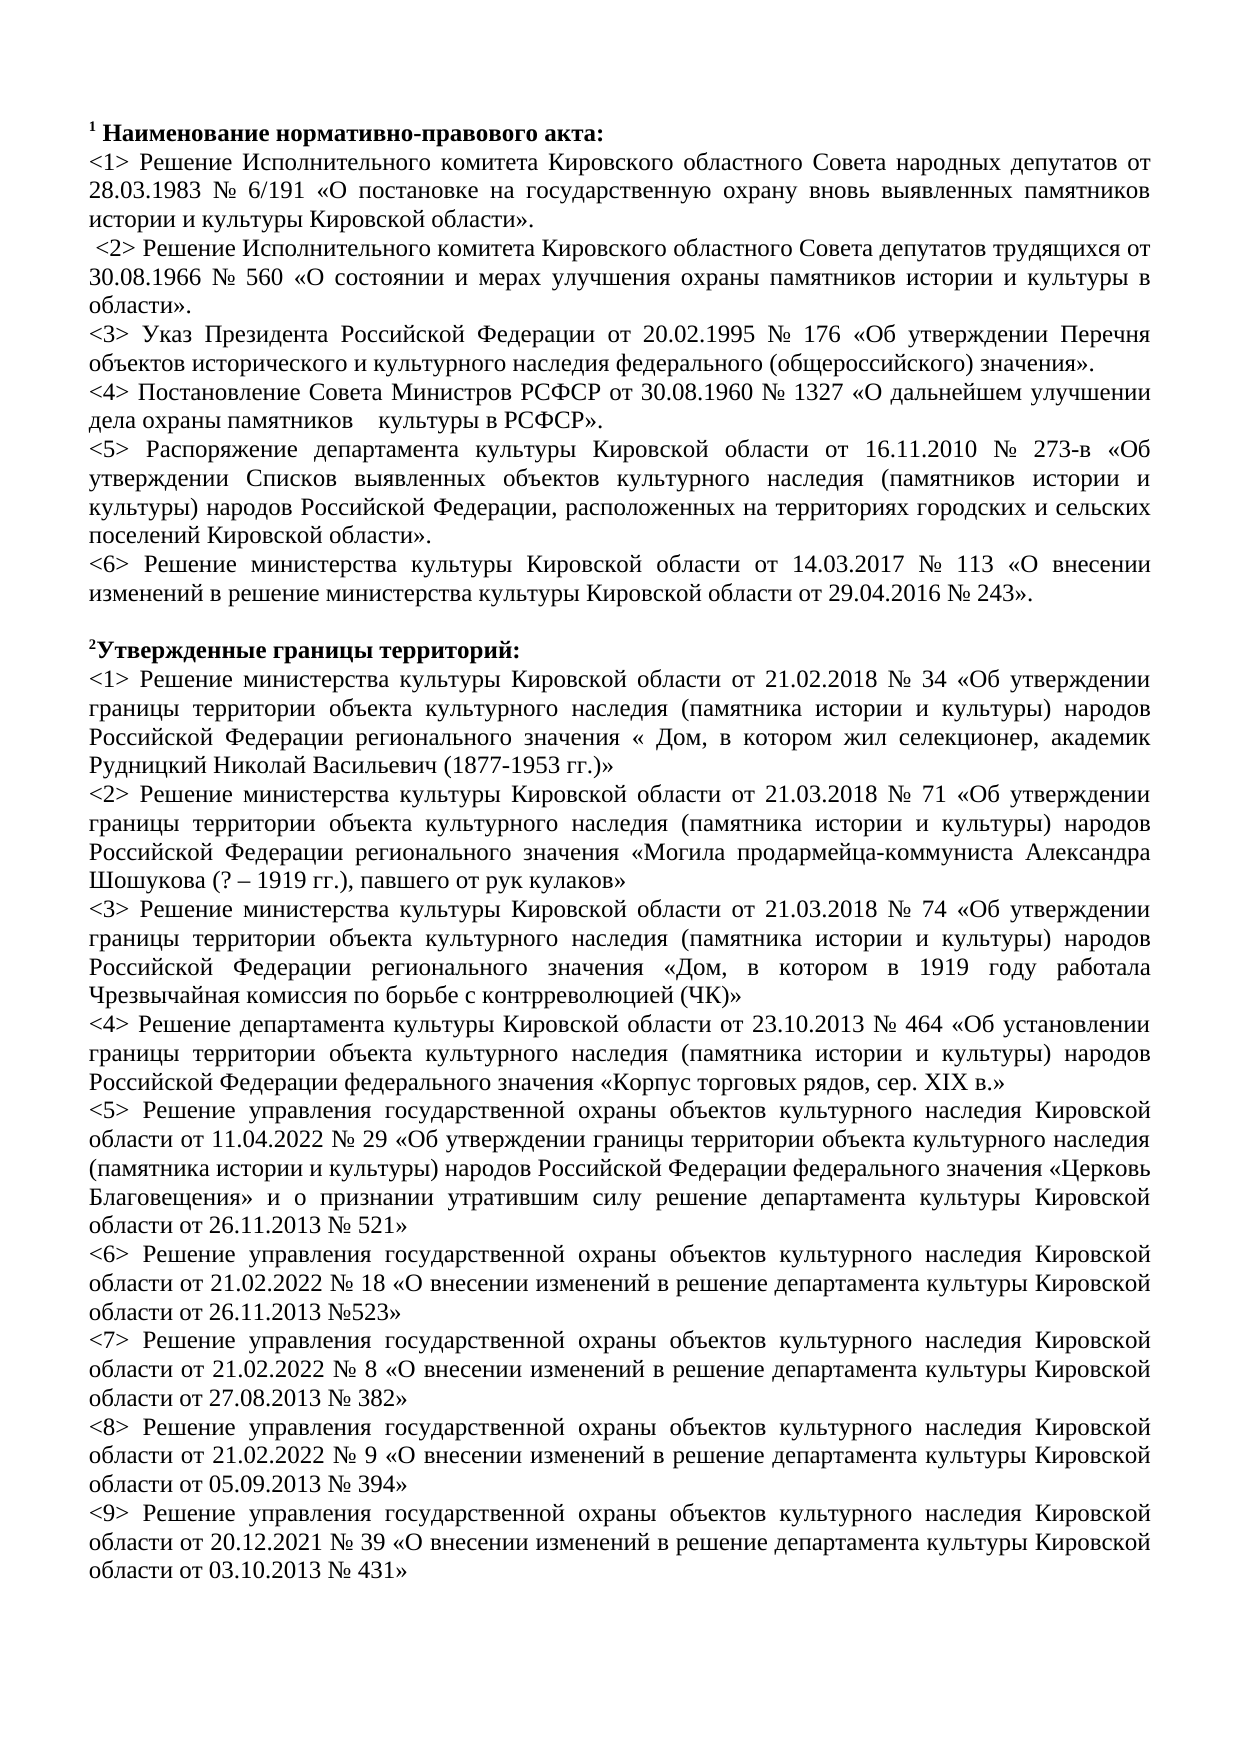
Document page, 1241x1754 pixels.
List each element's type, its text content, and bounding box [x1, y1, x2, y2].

text <5> Решение управления государственной охраны объектов культурного наследия Кировской области от 11.04.2022 № 29 «Об утверждении границы территории объекта культурного наследия (памятника истории и культуры) народов Российской Федерации федерального значения «Церковь Благовещения» и о признании утратившим силу решение департамента культуры Кировской области от 26.11.2013 № 521» [89, 1096, 1152, 1239]
text <3> Указ Президента Российской Федерации от 20.02.1995 № 176 «Об утверждении Перечня объектов исторического и культурного наследия федерального (общероссийского) значения». [89, 319, 1152, 377]
text <1> Решение Исполнительного комитета Кировского областного Совета народных депутатов от 28.03.1983 № 6/191 «О постановке на государственную охрану вновь выявленных памятников истории и культуры Кировской области». [89, 147, 1152, 233]
text <5> Распоряжение департамента культуры Кировской области от 16.11.2010 № 273-в «Об утверждении Списков выявленных объектов культурного наследия (памятников истории и культуры) народов Российской Федерации, расположенных на территориях городских и сельских поселений Кировской области». [89, 434, 1152, 549]
text 1 Наименование нормативно-правового акта: [89, 118, 1152, 147]
text <2> Решение Исполнительного комитета Кировского областного Совета депутатов трудящихся от 30.08.1966 № 560 «О состоянии и мерах улучшения охраны памятников истории и культуры в области». [89, 233, 1152, 319]
text <4> Решение департамента культуры Кировской области от 23.10.2013 № 464 «Об установлении границы территории объекта культурного наследия (памятника истории и культуры) народов Российской Федерации федерального значения «Корпус торговых рядов, сер. XIX в.» [89, 1009, 1152, 1096]
text <4> Постановление Совета Министров РСФСР от 30.08.1960 № 1327 «О дальнейшем улучшении дела охраны памятников культуры в РСФСР». [89, 377, 1152, 434]
text <2> Решение министерства культуры Кировской области от 21.03.2018 № 71 «Об утверждении границы территории объекта культурного наследия (памятника истории и культуры) народов Российской Федерации регионального значения «Могила продармейца-коммуниста Александра Шошукова (? – 1919 гг.), павшего от рук кулаков» [89, 779, 1152, 894]
text <8> Решение управления государственной охраны объектов культурного наследия Кировской области от 21.02.2022 № 9 «О внесении изменений в решение департамента культуры Кировской области от 05.09.2013 № 394» [89, 1412, 1152, 1498]
text <1> Решение министерства культуры Кировской области от 21.02.2018 № 34 «Об утверждении границы территории объекта культурного наследия (памятника истории и культуры) народов Российской Федерации регионального значения « Дом, в котором жил селекционер, академик Рудницкий Николай Васильевич (1877-1953 гг.)» [89, 664, 1152, 779]
text <7> Решение управления государственной охраны объектов культурного наследия Кировской области от 21.02.2022 № 8 «О внесении изменений в решение департамента культуры Кировской области от 27.08.2013 № 382» [89, 1326, 1152, 1412]
text 2Утвержденные границы территорий: [89, 636, 1152, 664]
text <3> Решение министерства культуры Кировской области от 21.03.2018 № 74 «Об утверждении границы территории объекта культурного наследия (памятника истории и культуры) народов Российской Федерации регионального значения «Дом, в котором в 1919 году работала Чрезвычайная комиссия по борьбе с контрреволюцией (ЧК)» [89, 894, 1152, 1009]
text <6> Решение министерства культуры Кировской области от 14.03.2017 № 113 «О внесении изменений в решение министерства культуры Кировской области от 29.04.2016 № 243». [89, 549, 1152, 607]
text <6> Решение управления государственной охраны объектов культурного наследия Кировской области от 21.02.2022 № 18 «О внесении изменений в решение департамента культуры Кировской области от 26.11.2013 №523» [89, 1239, 1152, 1326]
text <9> Решение управления государственной охраны объектов культурного наследия Кировской области от 20.12.2021 № 39 «О внесении изменений в решение департамента культуры Кировской области от 03.10.2013 № 431» [89, 1498, 1152, 1584]
